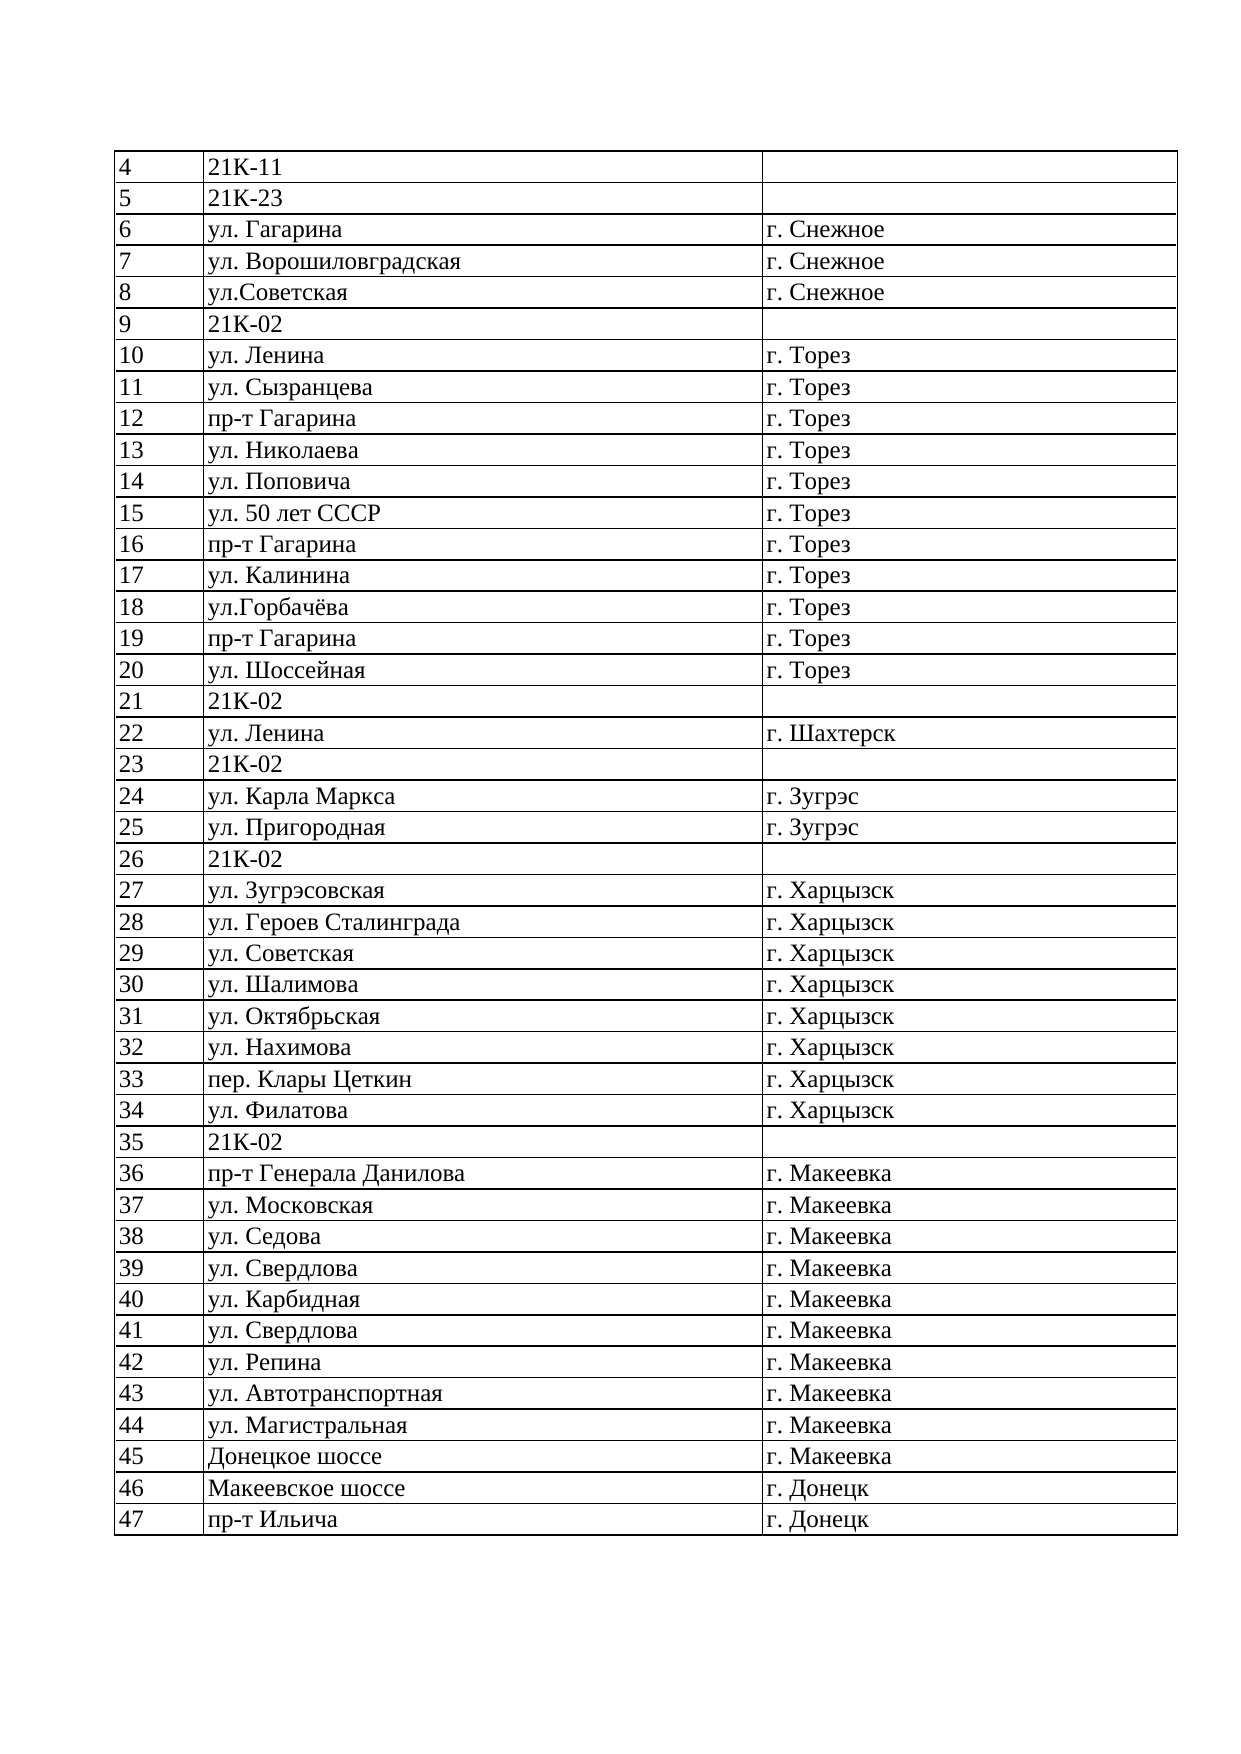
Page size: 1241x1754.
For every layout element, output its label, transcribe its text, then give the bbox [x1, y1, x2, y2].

table_cell г. Торез [763, 402, 1177, 433]
table_cell 21К-02 [204, 844, 762, 873]
table_cell г. Шахтерск [763, 716, 1177, 748]
table_cell г. Снежное [763, 276, 1177, 307]
table_cell ул. Карла Маркса [204, 781, 762, 811]
table_cell 15 [115, 497, 203, 527]
table_cell пр-т Гагарина [204, 403, 762, 433]
table_cell 34 [115, 1095, 203, 1125]
table_cell ул. Николаева [204, 435, 762, 464]
table_cell г. Харцызск [763, 1031, 1177, 1062]
table_cell 41 [115, 1315, 203, 1345]
table_cell 30 [115, 969, 203, 999]
table_cell г. Торез [763, 496, 1177, 527]
table_cell 29 [115, 938, 203, 968]
table_cell ул. Пригородная [204, 812, 762, 842]
table_cell 5 [115, 183, 203, 213]
table_cell 12 [115, 403, 203, 433]
table_cell ул. Седова [204, 1221, 762, 1251]
table_cell г. Харцызск [763, 905, 1177, 936]
table_cell ул. Московская [204, 1190, 762, 1219]
table_cell Донецкое шоссе [204, 1441, 762, 1471]
table_cell 37 [115, 1189, 203, 1219]
table_cell г. Макеевка [763, 1283, 1177, 1314]
table_cell 47 [115, 1504, 203, 1534]
table_cell 28 [115, 906, 203, 936]
table_cell 31 [115, 1000, 203, 1031]
table_cell 21К-23 [204, 183, 762, 213]
table_cell 25 [115, 812, 203, 842]
table_cell ул.Горбачёва [204, 592, 762, 622]
table_cell г. Торез [763, 559, 1177, 590]
table_cell г. Макеевка [763, 1220, 1177, 1251]
table_cell г. Зугрэс [763, 779, 1177, 811]
table_cell ул. Свердлова [204, 1316, 762, 1345]
table_cell 13 [115, 434, 203, 464]
table_cell г. Торез [763, 590, 1177, 622]
table_cell [763, 152, 1177, 181]
table_cell пр-т Генерала Данилова [204, 1158, 762, 1188]
table_cell г. Макеевка [763, 1408, 1177, 1440]
table_cell 8 [115, 277, 203, 307]
table_cell г. Торез [763, 528, 1177, 559]
table_cell ул. Гагарина [204, 215, 762, 244]
table_cell ул. Репина [204, 1347, 762, 1377]
table_cell 7 [115, 245, 203, 276]
table_cell [763, 748, 1177, 779]
table_cell пер. Клары Цеткин [204, 1064, 762, 1094]
table_cell пр-т Гагарина [204, 623, 762, 653]
table_cell ул. Октябрьская [204, 1001, 762, 1031]
table_cell 39 [115, 1252, 203, 1282]
table_cell г. Донецк [763, 1471, 1177, 1503]
table_cell 9 [115, 308, 203, 339]
table_cell г. Торез [763, 622, 1177, 653]
table_cell ул. Свердлова [204, 1253, 762, 1282]
table_cell 24 [115, 780, 203, 811]
table_cell 44 [115, 1409, 203, 1440]
table_cell 21К-02 [204, 1127, 762, 1157]
table_cell ул. Поповича [204, 466, 762, 496]
table_cell 19 [115, 623, 203, 653]
table_cell 33 [115, 1063, 203, 1094]
table_cell г. Зугрэс [763, 811, 1177, 842]
table_cell ул. Советская [204, 938, 762, 968]
table_cell ул. Автотранспортная [204, 1378, 762, 1408]
table_cell г. Торез [763, 465, 1177, 496]
table_cell Макеевское шоссе [204, 1473, 762, 1503]
table_cell ул. Карбидная [204, 1284, 762, 1314]
table_cell [763, 685, 1177, 716]
table_cell г. Снежное [763, 244, 1177, 276]
table_cell ул.Советская [204, 277, 762, 307]
table_cell г. Харцызск [763, 936, 1177, 968]
table_cell ул. Нахимова [204, 1032, 762, 1062]
table_cell г. Торез [763, 339, 1177, 370]
table_cell г. Макеевка [763, 1377, 1177, 1408]
table_cell ул. Героев Сталинграда [204, 907, 762, 936]
table_cell 6 [115, 214, 203, 244]
table_cell 23 [115, 749, 203, 779]
table_cell г. Макеевка [763, 1440, 1177, 1471]
table_cell ул. Калинина [204, 561, 762, 590]
table_cell ул. Ворошиловградская [204, 246, 762, 276]
table_cell г. Макеевка [763, 1314, 1177, 1345]
table_cell [763, 181, 1177, 213]
table_cell 18 [115, 591, 203, 622]
table_cell 11 [115, 371, 203, 402]
table_cell г. Торез [763, 370, 1177, 402]
table_cell ул. Сызранцева [204, 372, 762, 402]
table_cell 14 [115, 466, 203, 496]
table_cell 21К-02 [204, 309, 762, 339]
table_cell ул. Ленина [204, 340, 762, 370]
table_cell г. Харцызск [763, 1094, 1177, 1125]
table_cell 32 [115, 1032, 203, 1062]
table_cell г. Харцызск [763, 999, 1177, 1031]
table_cell 26 [115, 843, 203, 873]
table_cell пр-т Гагарина [204, 529, 762, 559]
table_cell г. Торез [763, 653, 1177, 685]
table_cell г. Харцызск [763, 874, 1177, 905]
table_cell ул. 50 лет СССР [204, 498, 762, 527]
table_cell 40 [115, 1284, 203, 1314]
table_cell [763, 307, 1177, 339]
table_cell г. Макеевка [763, 1345, 1177, 1377]
table_cell г. Макеевка [763, 1188, 1177, 1219]
table_cell 21 [115, 686, 203, 716]
table_cell 21К-11 [204, 152, 762, 181]
table_cell 35 [115, 1126, 203, 1157]
table_cell 22 [115, 717, 203, 748]
table_cell 38 [115, 1221, 203, 1251]
table_cell ул. Филатова [204, 1095, 762, 1125]
table_cell 27 [115, 875, 203, 905]
table_cell г. Макеевка [763, 1157, 1177, 1188]
table_cell ул. Ленина [204, 718, 762, 748]
table_cell г. Донецк [763, 1503, 1177, 1534]
table_cell г. Макеевка [763, 1251, 1177, 1282]
table_cell ул. Шалимова [204, 970, 762, 999]
table_cell г. Торез [763, 433, 1177, 464]
table_cell 46 [115, 1472, 203, 1503]
table_cell ул. Магистральная [204, 1410, 762, 1440]
table_cell 42 [115, 1346, 203, 1377]
table_cell 17 [115, 560, 203, 590]
table_cell [763, 1125, 1177, 1157]
table_cell пр-т Ильича [204, 1504, 762, 1534]
table_cell [763, 842, 1177, 873]
table_cell 45 [115, 1441, 203, 1471]
table_cell г. Харцызск [763, 968, 1177, 999]
table_cell 16 [115, 529, 203, 559]
table_cell г. Харцызск [763, 1062, 1177, 1094]
table_cell ул. Шоссейная [204, 655, 762, 685]
table_cell 10 [115, 340, 203, 370]
table_cell г. Снежное [763, 213, 1177, 244]
table_cell 21К-02 [204, 686, 762, 716]
table_cell ул. Зугрэсовская [204, 875, 762, 905]
table_cell 43 [115, 1378, 203, 1408]
table_cell 4 [115, 152, 203, 181]
table_cell 20 [115, 654, 203, 685]
table_cell 36 [115, 1158, 203, 1188]
table_cell 21К-02 [204, 749, 762, 779]
